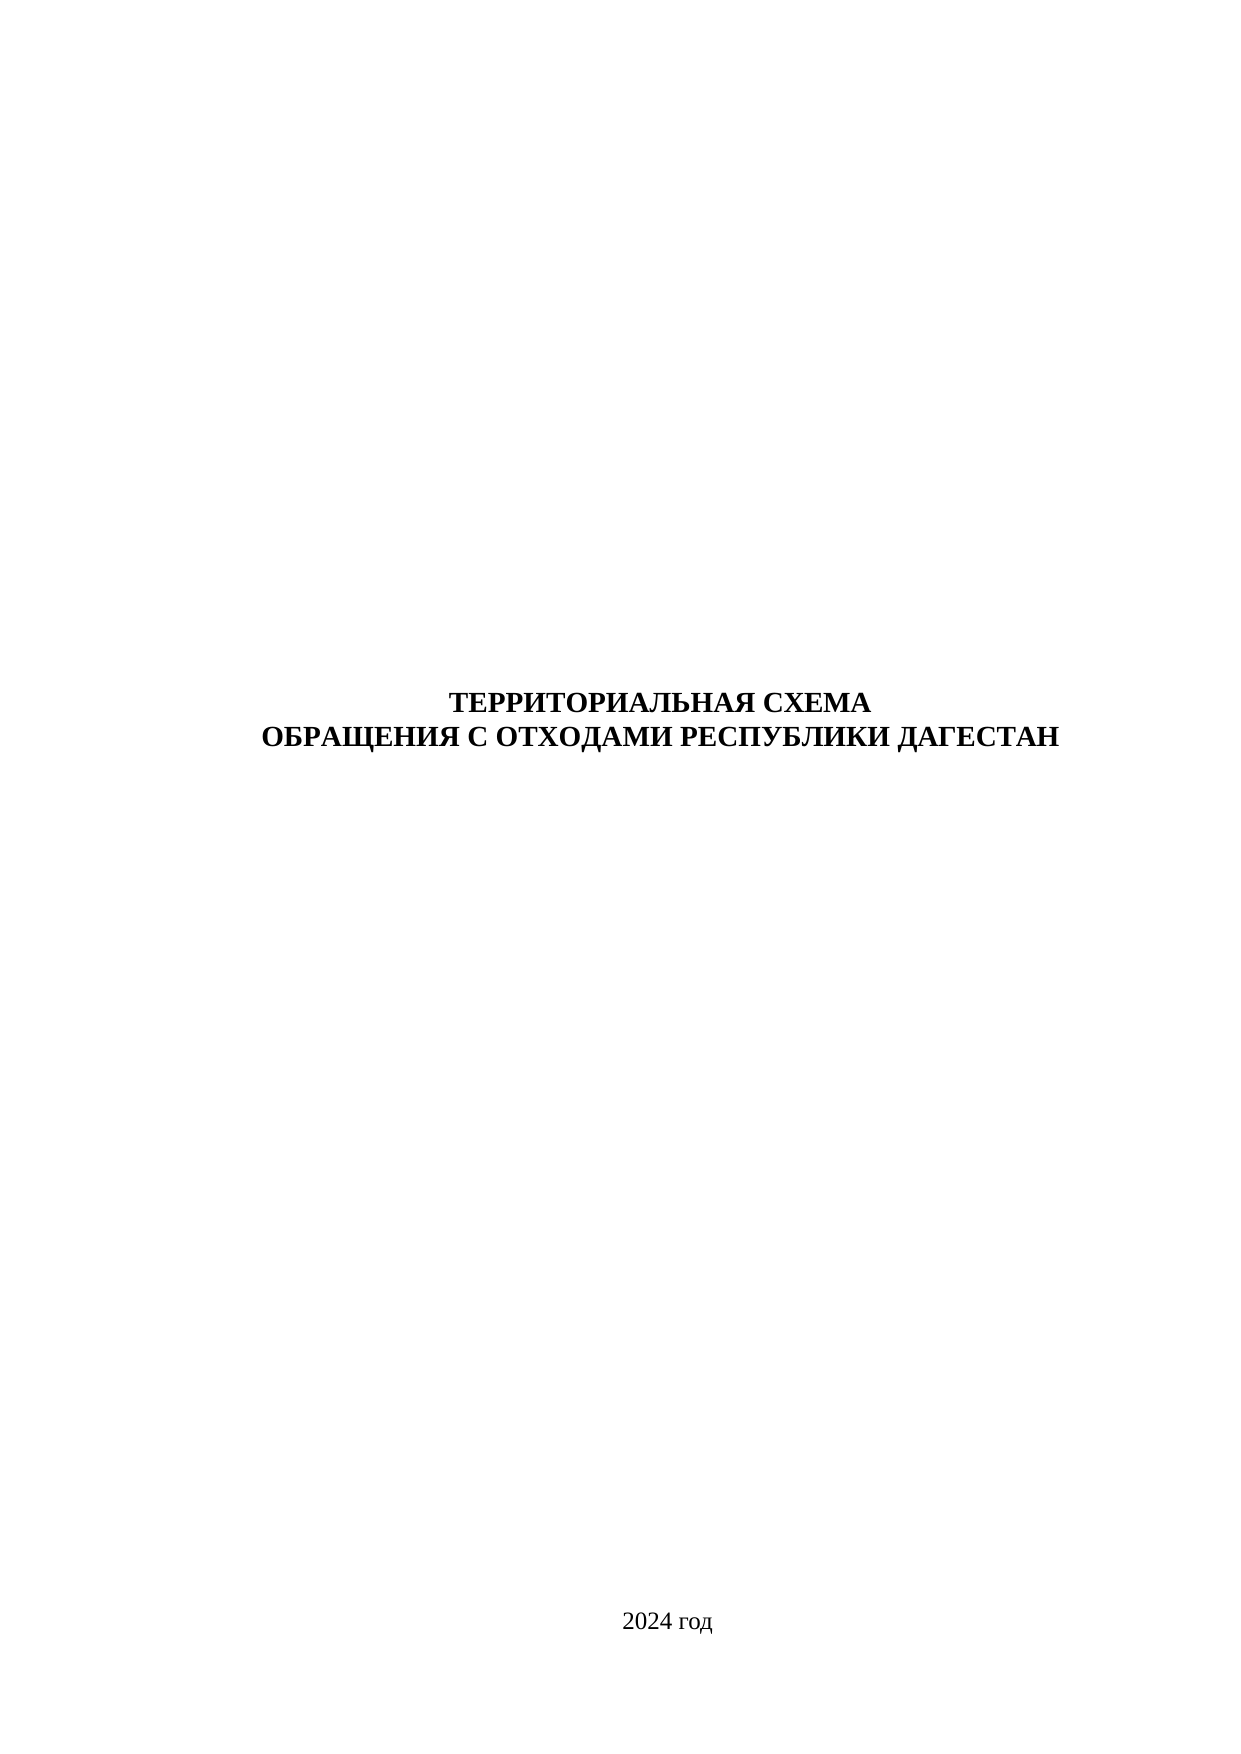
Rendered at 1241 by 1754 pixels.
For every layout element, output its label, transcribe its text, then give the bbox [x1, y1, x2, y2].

text ОБРАЩЕНИЯ С ОТХОДАМИ РЕСПУБЛИКИ ДАГЕСТАН [148, 719, 1173, 753]
title 2024 год [162, 1606, 1173, 1635]
text ТЕРРИТОРИАЛЬНАЯ СХЕМА [148, 686, 1173, 719]
